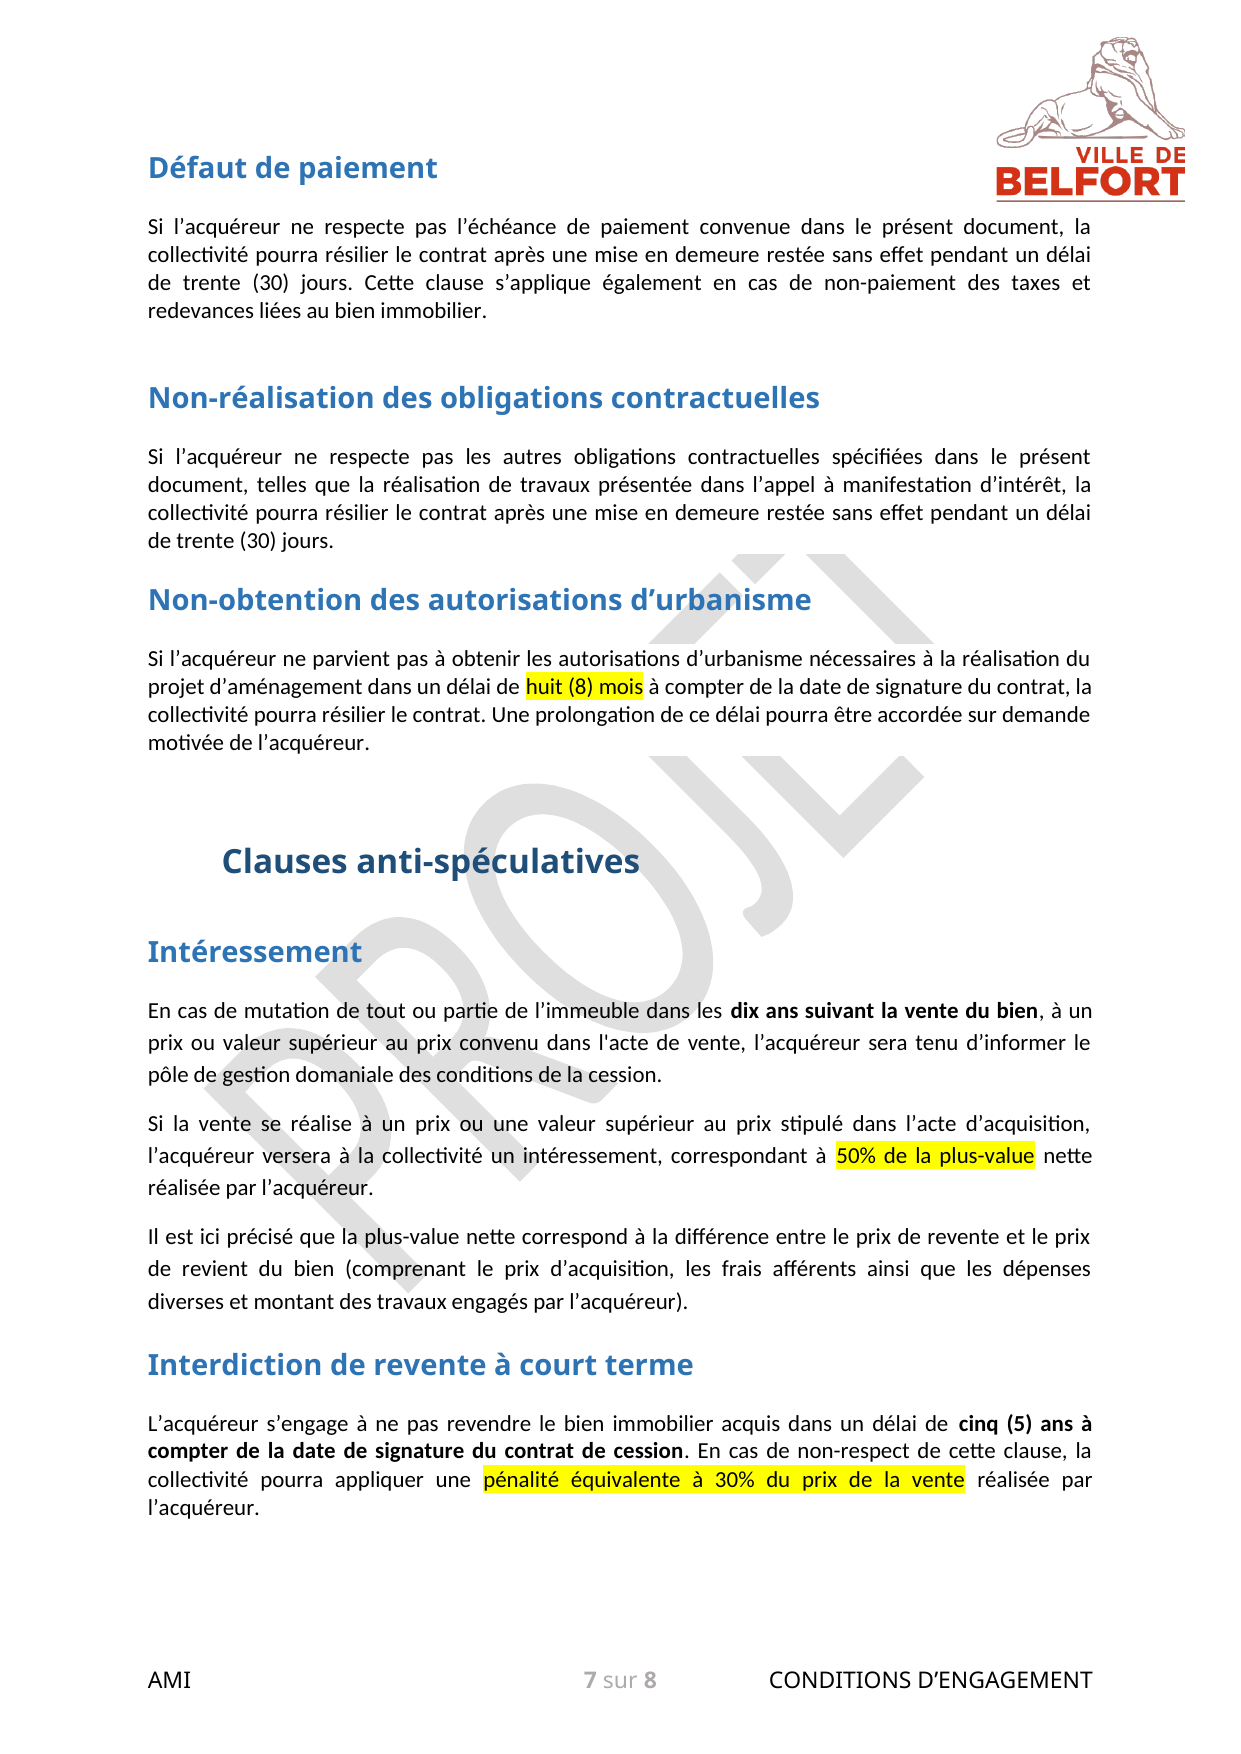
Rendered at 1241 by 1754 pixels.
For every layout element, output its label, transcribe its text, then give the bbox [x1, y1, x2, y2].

text Si l’acquéreur ne respecte pas l’échéance de paiement convenue dans le présent document, la collectivité pourra résilier le contrat après une mise en demeure restée sans effet pendant un délai de trente (30) jours. Cette clause s’applique également en cas de non-paiement des taxes et redevances liées au bien immobilier. [148, 212, 1093, 324]
text Il est ici précisé que la plus-value nette correspond à la différence entre le prix de revente et le prix de revient du bien (comprenant le prix d’acquisition, les frais afférents ainsi que les dépenses diverses et montant des travaux engagés par l’acquéreur). [148, 1222, 1093, 1315]
subtitle Non-obtention des autorisations d’urbanisme [148, 579, 1093, 619]
subtitle Défaut de paiement [148, 148, 1093, 187]
picture [996, 37, 1185, 202]
text Si la vente se réalise à un prix ou une valeur supérieur au prix stipulé dans l’acte d’acquisition, l’acquéreur versera à la collectivité un intéressement, correspondant à 50% de la plus-value nette réalisée par l’acquéreur. [148, 1109, 1093, 1202]
text L’acquéreur s’engage à ne pas revendre le bien immobilier acquis dans un délai de cinq (5) ans à compter de la date de signature du contrat de cession. En cas de non-respect de cette clause, la collectivité pourra appliquer une pénalité équivalente à 30% du prix de la vente réalisée par l’acquéreur. [148, 1409, 1093, 1521]
subtitle Interdiction de revente à court terme [148, 1344, 1093, 1384]
text Si l’acquéreur ne respecte pas les autres obligations contractuelles spécifiées dans le présent document, telles que la réalisation de travaux présentée dans l’appel à manifestation d’intérêt, la collectivité pourra résilier le contrat après une mise en demeure restée sans effet pendant un délai de trente (30) jours. [148, 442, 1093, 554]
text Si l’acquéreur ne parvient pas à obtenir les autorisations d’urbanisme nécessaires à la réalisation du projet d’aménagement dans un délai de huit (8) mois à compter de la date de signature du contrat, la collectivité pourra résilier le contrat. Une prolongation de ce délai pourra être accordée sur demande motivée de l’acquéreur. [148, 644, 1093, 756]
subtitle Non-réalisation des obligations contractuelles [148, 377, 1093, 417]
subtitle Intéressement [148, 931, 1093, 971]
text En cas de mutation de tout ou partie de l’immeuble dans les dix ans suivant la vente du bien, à un prix ou valeur supérieur au prix convenu dans l'acte de vente, l’acquéreur sera tenu d’informer le pôle de gestion domaniale des conditions de la cession. [148, 996, 1093, 1088]
subtitle Clauses anti-spéculatives [221, 838, 1093, 883]
